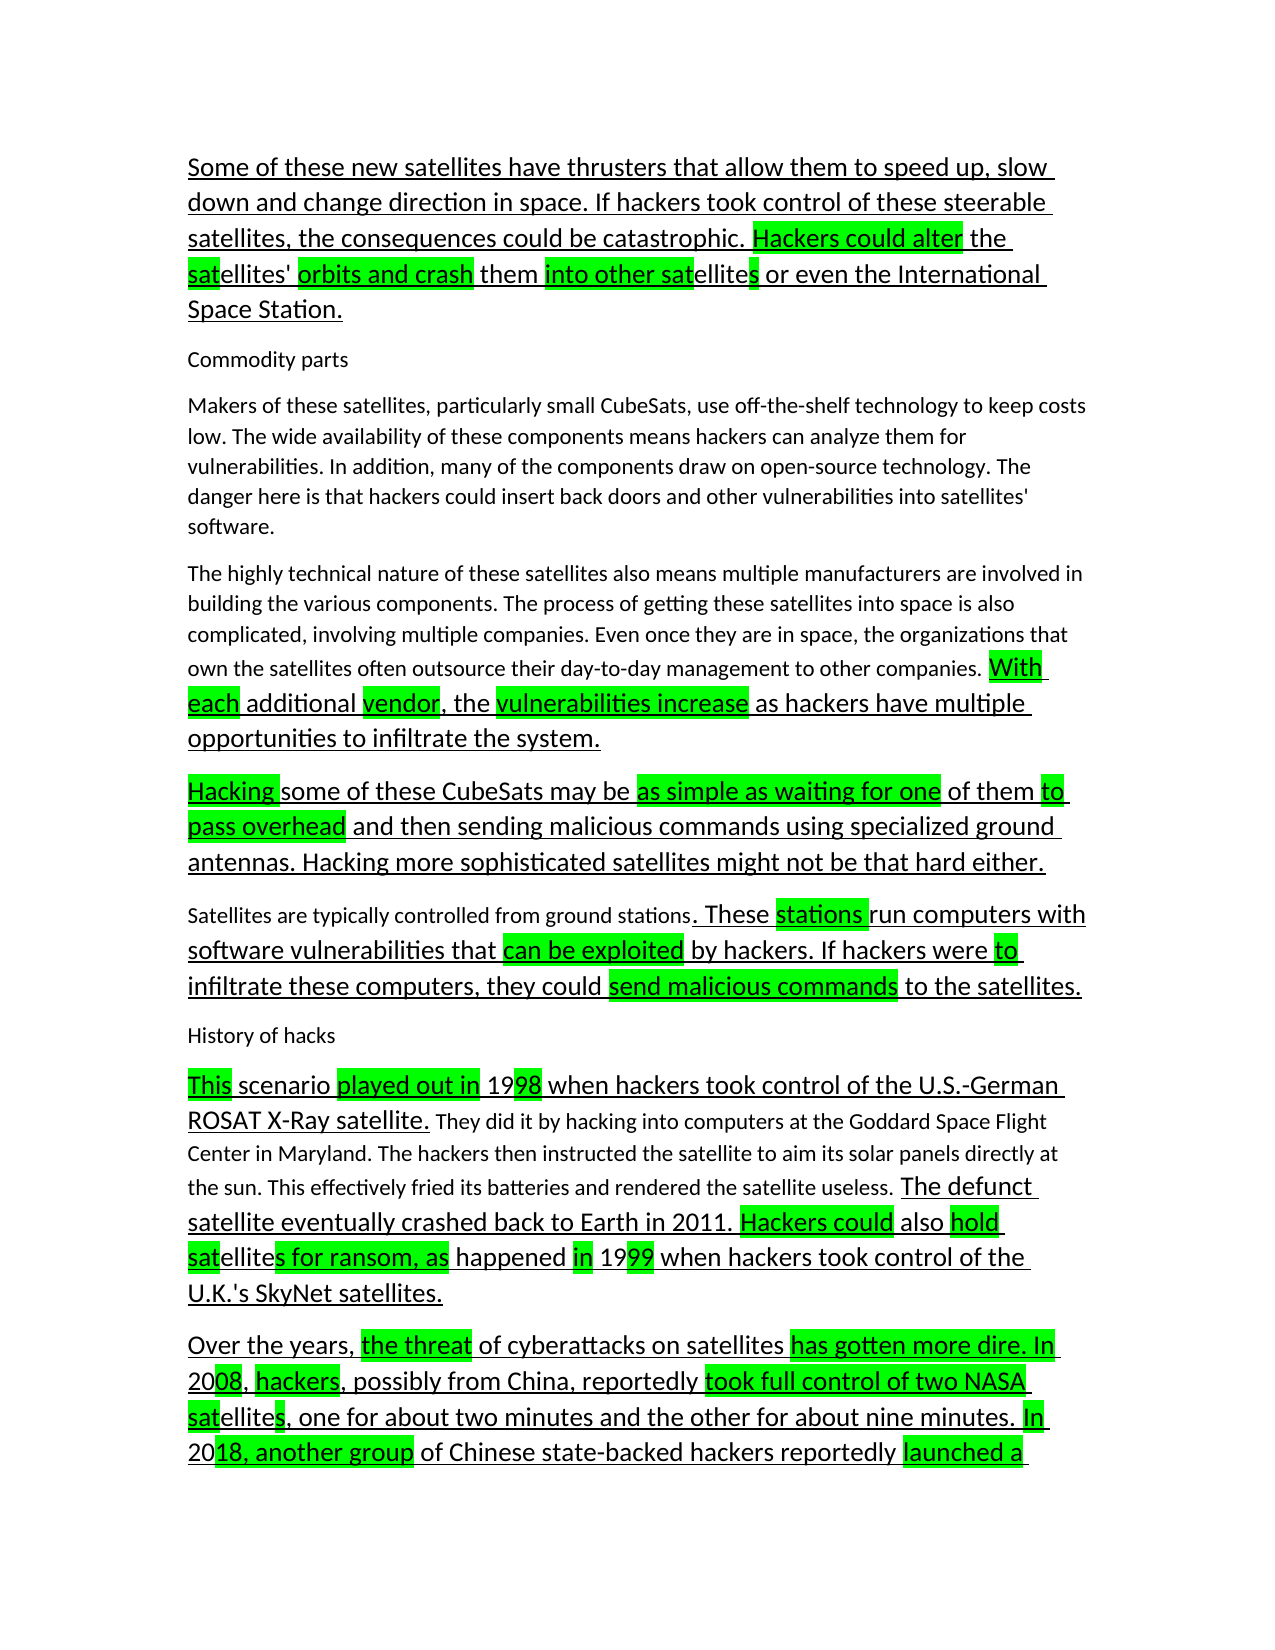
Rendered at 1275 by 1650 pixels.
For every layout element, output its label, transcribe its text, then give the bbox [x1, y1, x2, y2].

text Hacking some of these CubeSats may be as simple as waiting for one of them to pass overhead and then sending malicious commands using specialized ground antennas. Hacking more sophisticated satellites might not be that hard either. [187, 774, 1087, 878]
text Some of these new satellites have thrusters that allow them to speed up, slow down and change direction in space. If hackers took control of these steerable satellites, the consequences could be catastrophic. Hackers could alter the satellites' orbits and crash them into other satellites or even the International Space Station. [187, 150, 1087, 326]
text Makers of these satellites, particularly small CubeSats, use off-the-shelf technology to keep costs low. The wide availability of these components means hackers can analyze them for vulnerabilities. In addition, many of the components draw on open-source technology. The danger here is that hackers could insert back doors and other vulnerabilities into satellites' software. [187, 392, 1087, 541]
text Satellites are typically controlled from ground stations. These stations run computers with software vulnerabilities that can be exploited by hackers. If hackers were to infiltrate these computers, they could send malicious commands to the satellites. [187, 897, 1087, 1002]
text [187, 1328, 1087, 1468]
text History of hacks [187, 1021, 1087, 1049]
text This scenario played out in 1998 when hackers took control of the U.S.-German ROSAT X-Ray satellite. They did it by hacking into computers at the Goddard Space Flight Center in Maryland. The hackers then instructed the satellite to aim its solar panels directly at the sun. This effectively fried its batteries and rendered the satellite useless. The defunct satellite eventually crashed back to Earth in 2011. Hackers could also hold satellites for ransom, as happened in 1999 when hackers took control of the U.K.'s SkyNet satellites. [187, 1068, 1087, 1309]
text Commodity parts [187, 345, 1087, 373]
text The highly technical nature of these satellites also means multiple manufacturers are involved in building the various components. The process of getting these satellites into space is also complicated, involving multiple companies. Even once they are in space, the organizations that own the satellites often outsource their day-to-day management to other companies. With each additional vendor, the vulnerabilities increase as hackers have multiple opportunities to infiltrate the system. [187, 559, 1087, 755]
